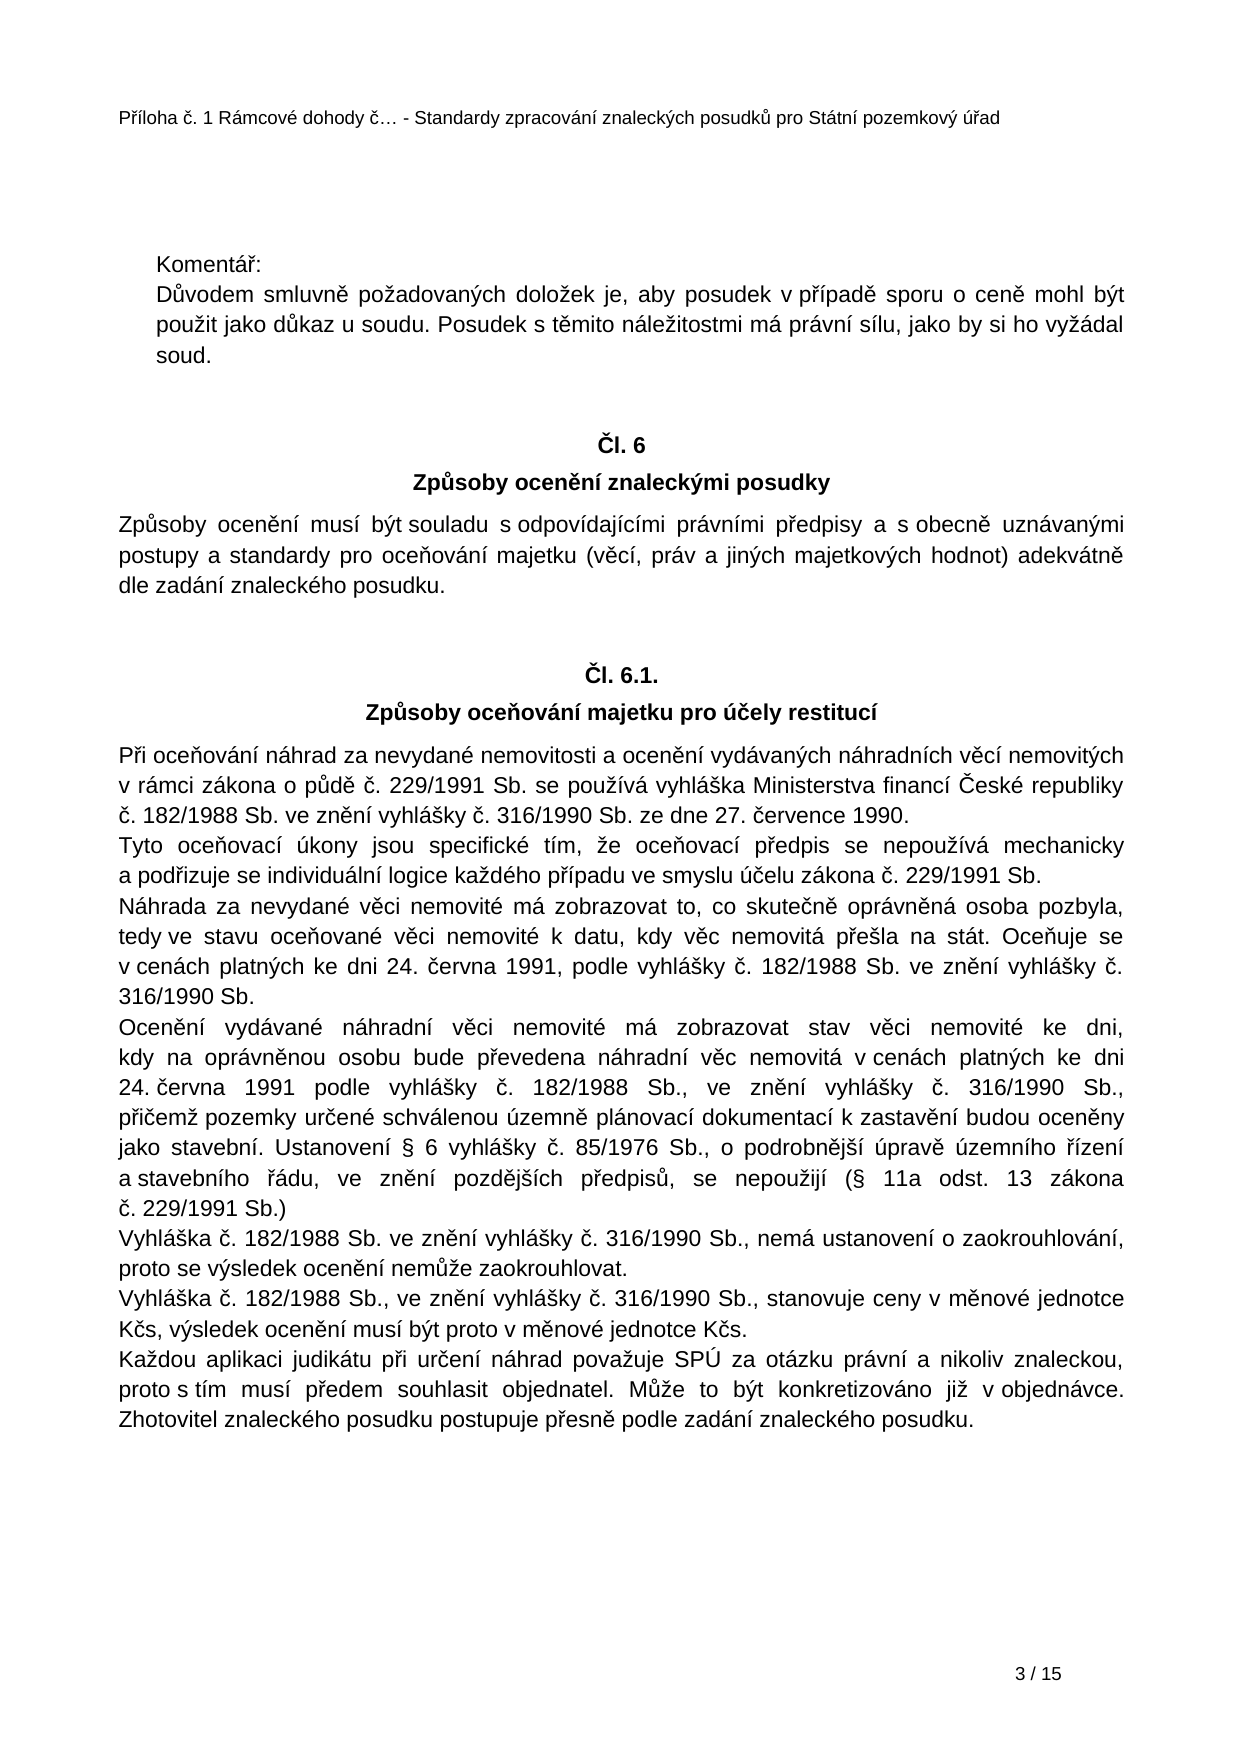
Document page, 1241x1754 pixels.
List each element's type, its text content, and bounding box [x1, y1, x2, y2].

list Důvodem smluvně požadovaných doložek je, aby posudek v případě sporu o ceně mohl být použit jako důkaz u soudu. Posudek s těmito náležitostmi má právní sílu, jako by si ho vyžádal soud. [156, 281, 1124, 368]
text Vyhláška č. 182/1988 Sb. ve znění vyhlášky č. 316/1990 Sb., nemá ustanovení o zaokrouhlování, proto se výsledek ocenění nemůže zaokrouhlovat. [118, 1225, 1124, 1282]
list Komentář: [156, 251, 1124, 277]
text Tyto oceňovací úkony jsou specifické tím, že oceňovací předpis se nepoužívá mechanicky a podřizuje se individuální logice každého případu ve smyslu účelu zákona č. 229/1991 Sb. [118, 832, 1124, 889]
text Způsoby ocenění musí být souladu s odpovídajícími právními předpisy a s obecně uznávanými postupy a standardy pro oceňování majetku (věcí, práv a jiných majetkových hodnot) adekvátně dle zadání znaleckého posudku. [118, 511, 1124, 598]
text Čl. 6 [118, 432, 1124, 459]
list Způsoby ocenění znaleckými posudky [118, 469, 1124, 495]
text Vyhláška č. 182/1988 Sb., ve znění vyhlášky č. 316/1990 Sb., stanovuje ceny v měnové jednotce Kčs, výsledek ocenění musí být proto v měnové jednotce Kčs. [118, 1285, 1124, 1342]
text Ocenění vydávané náhradní věci nemovité má zobrazovat stav věci nemovité ke dni, kdy na oprávněnou osobu bude převedena náhradní věc nemovitá v cenách platných ke dni 24. června 1991 podle vyhlášky č. 182/1988 Sb., ve znění vyhlášky č. 316/1990 Sb., přičemž pozemky určené schválenou územně plánovací dokumentací k zastavění budou oceněny jako stavební. Ustanovení § 6 vyhlášky č. 85/1976 Sb., o podrobnější úpravě územního řízení a stavebního řádu, ve znění pozdějších předpisů, se nepoužijí (§ 11a odst. 13 zákona č. 229/1991 Sb.) [118, 1013, 1124, 1221]
text Čl. 6.1. [118, 662, 1124, 689]
text Náhrada za nevydané věci nemovité má zobrazovat to, co skutečně oprávněná osoba pozbyla, tedy ve stavu oceňované věci nemovité k datu, kdy věc nemovitá přešla na stát. Oceňuje se v cenách platných ke dni 24. června 1991, podle vyhlášky č. 182/1988 Sb. ve znění vyhlášky č. 316/1990 Sb. [118, 893, 1124, 1010]
text Při oceňování náhrad za nevydané nemovitosti a ocenění vydávaných náhradních věcí nemovitých v rámci zákona o půdě č. 229/1991 Sb. se používá vyhláška Ministerstva financí České republiky č. 182/1988 Sb. ve znění vyhlášky č. 316/1990 Sb. ze dne 27. července 1990. [118, 742, 1124, 828]
text Každou aplikaci judikátu při určení náhrad považuje SPÚ za otázku právní a nikoliv znaleckou, proto s tím musí předem souhlasit objednatel. Může to být konkretizováno již v objednávce. Zhotovitel znaleckého posudku postupuje přesně podle zadání znaleckého posudku. [118, 1346, 1124, 1433]
list Způsoby oceňování majetku pro účely restitucí [118, 699, 1124, 725]
